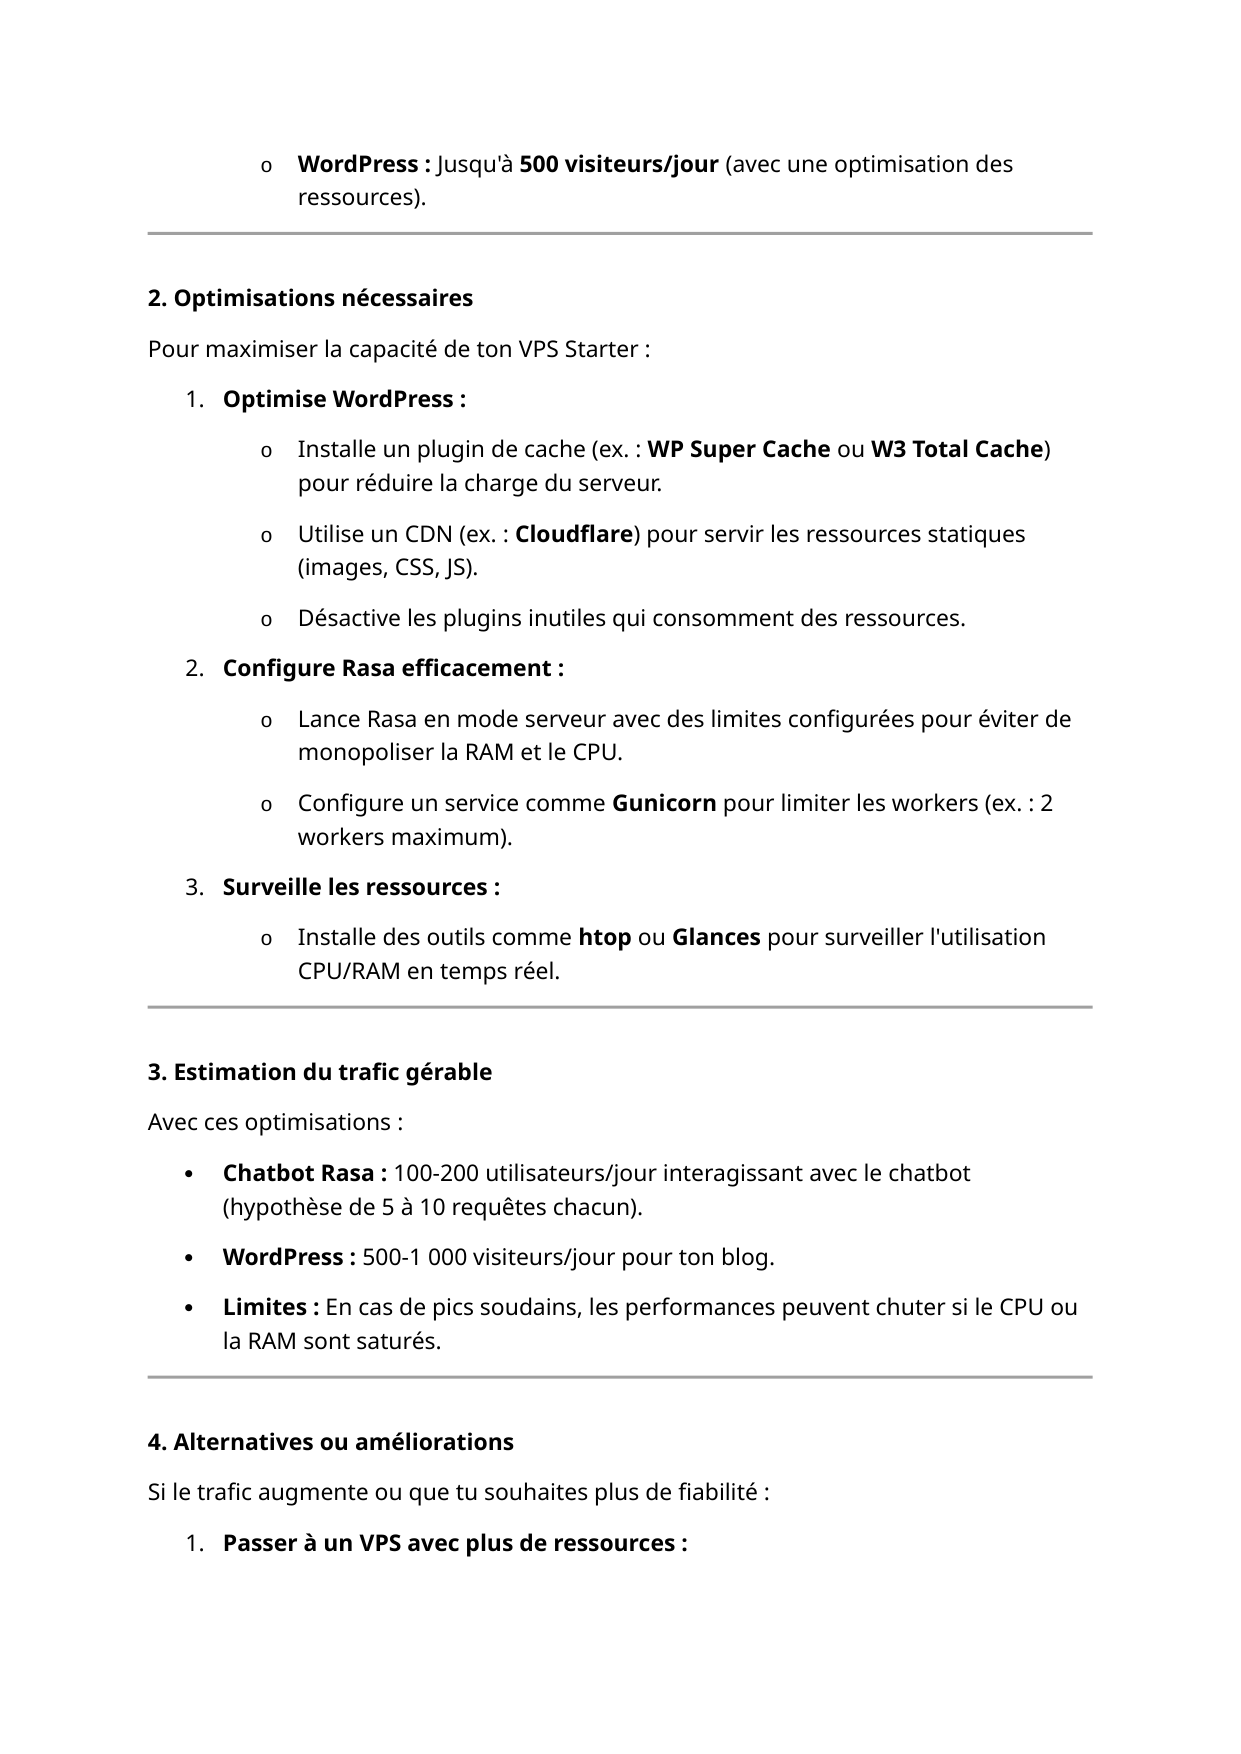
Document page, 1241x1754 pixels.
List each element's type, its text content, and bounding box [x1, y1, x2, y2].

list Utilise un CDN (ex. : Cloudflare) pour servir les ressources statiques (images, CSS, JS). [260, 518, 1093, 583]
list Optimise WordPress : [185, 383, 1093, 414]
text 2. Optimisations nécessaires [148, 282, 1093, 313]
list Limites : En cas de pics soudains, les performances peuvent chuter si le CPU ou la RAM sont saturés. [185, 1291, 1093, 1356]
list Lance Rasa en mode serveur avec des limites configurées pour éviter de monopoliser la RAM et le CPU. [260, 703, 1093, 768]
list Configure un service comme Gunicorn pour limiter les workers (ex. : 2 workers maximum). [260, 787, 1093, 852]
list Configure Rasa efficacement : [185, 652, 1093, 683]
list WordPress : Jusqu'à 500 visiteurs/jour (avec une optimisation des ressources). [260, 148, 1093, 213]
text Avec ces optimisations : [148, 1106, 1093, 1138]
list Surveille les ressources : [185, 871, 1093, 902]
list Chatbot Rasa : 100-200 utilisateurs/jour interagissant avec le chatbot (hypothèse de 5 à 10 requêtes chacun). [185, 1157, 1093, 1222]
list Passer à un VPS avec plus de ressources : [185, 1527, 1093, 1558]
text Si le trafic augmente ou que tu souhaites plus de fiabilité : [148, 1476, 1093, 1508]
list Désactive les plugins inutiles qui consomment des ressources. [260, 602, 1093, 633]
list WordPress : 500-1 000 visiteurs/jour pour ton blog. [185, 1241, 1093, 1272]
text Pour maximiser la capacité de ton VPS Starter : [148, 333, 1093, 364]
text 4. Alternatives ou améliorations [148, 1426, 1093, 1457]
list Installe un plugin de cache (ex. : WP Super Cache ou W3 Total Cache) pour réduire la charge du serveur. [260, 433, 1093, 498]
text 3. Estimation du trafic gérable [148, 1056, 1093, 1087]
list Installe des outils comme htop ou Glances pour surveiller l'utilisation CPU/RAM en temps réel. [260, 921, 1093, 986]
